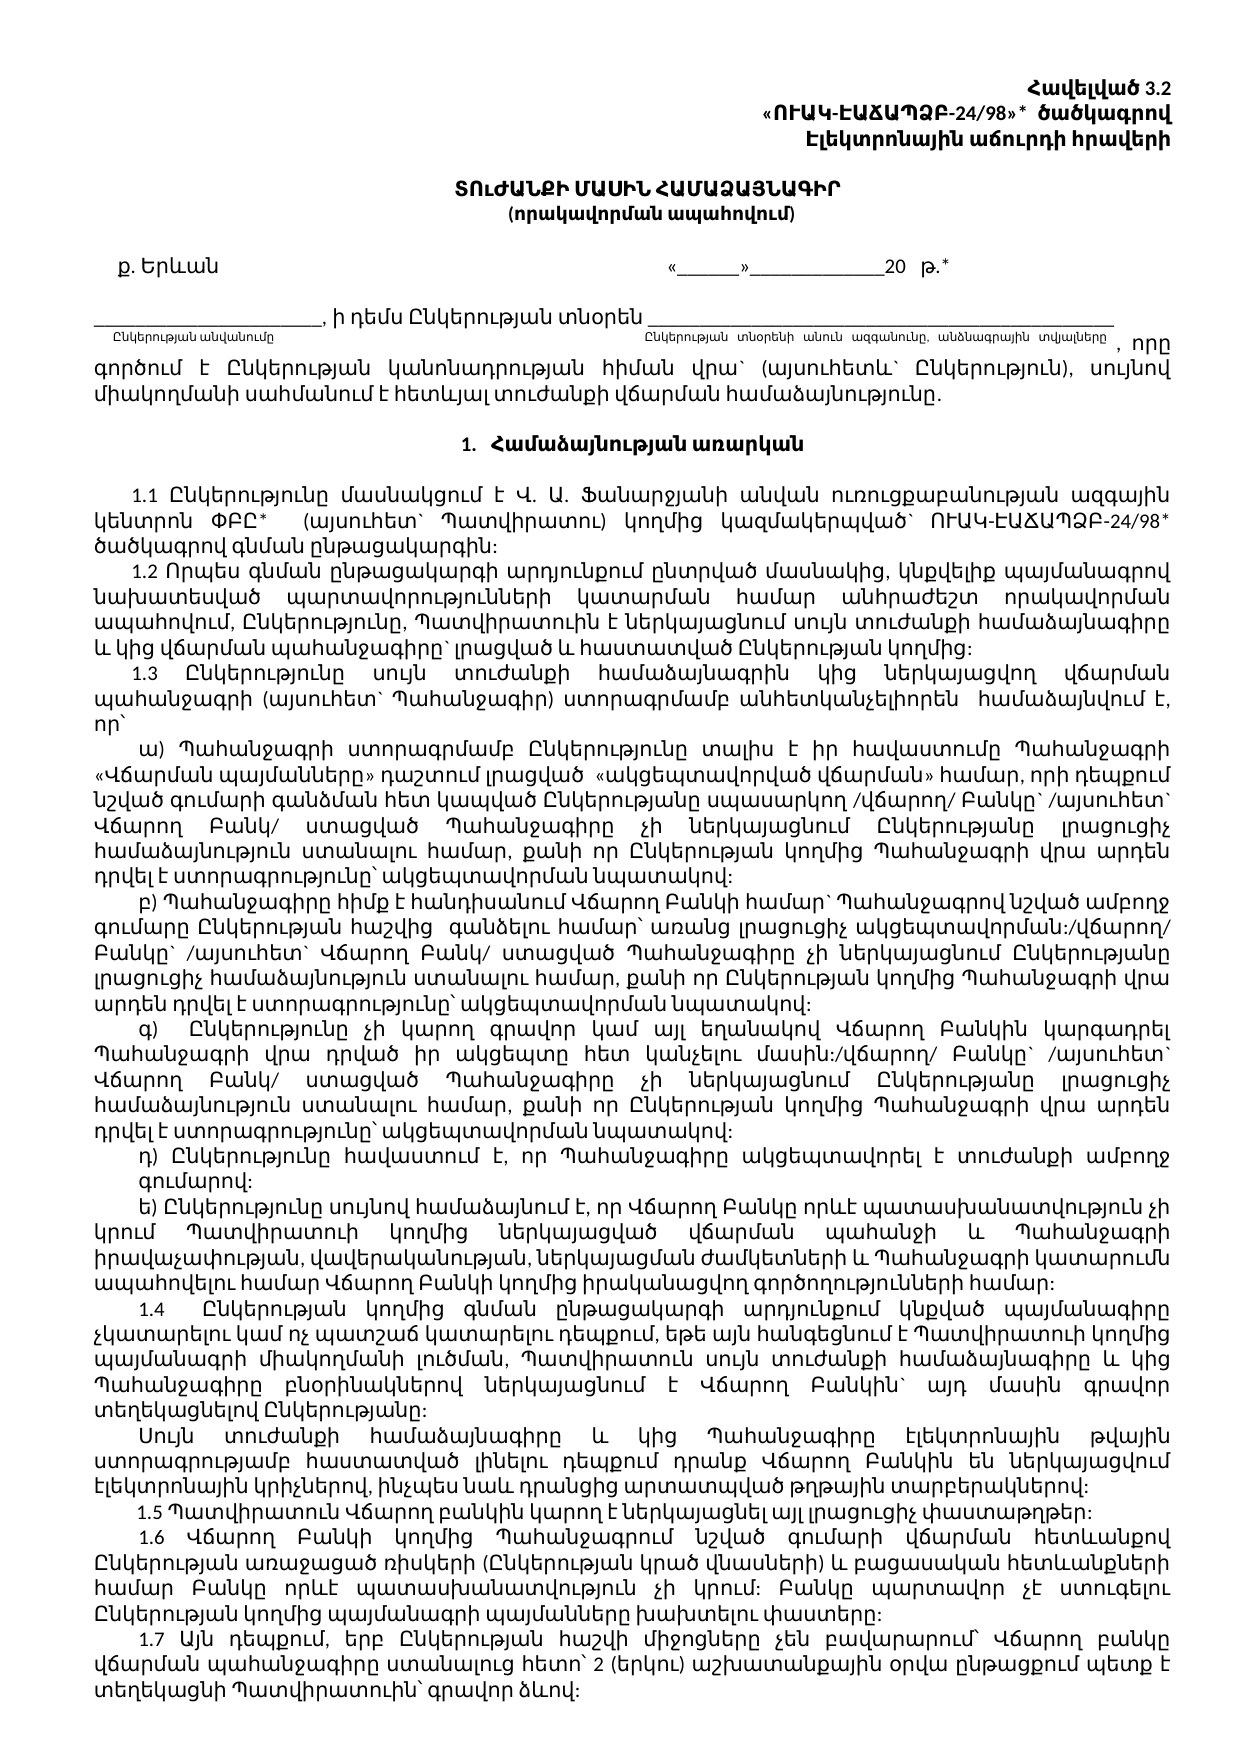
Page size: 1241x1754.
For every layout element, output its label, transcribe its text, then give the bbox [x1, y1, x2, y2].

text 1.7 Այն դեպքում, երբ Ընկերության հաշվի միջոցները չեն բավարարում՝ Վճարող բանկը վճարման պահանջագիրը ստանալուց հետո՝ 2 (երկու) աշխատանքային օրվա ընթացքում պետք է տեղեկացնի Պատվիրատուին՝ գրավոր ձևով: [94, 1626, 1171, 1702]
text 1.5 Պատվիրատուն Վճարող բանկին կարող է ներկայացնել այլ լրացուցիչ փաստաթղթեր: [94, 1499, 1171, 1524]
text Սույն տուժանքի համաձայնագիրը և կից Պահանջագիրը էլեկտրոնային թվային ստորագրությամբ հաստատված լինելու դեպքում դրանք Վճարող Բանկին են ներկայացվում էլեկտրոնային կրիչներով, ինչպես նաև դրանցից արտատպված թղթային տարբերակներով: [94, 1423, 1171, 1499]
text գ) Ընկերությունը չի կարող գրավոր կամ այլ եղանակով Վճարող Բանկին կարգադրել Պահանջագրի վրա դրված իր ակցեպտը հետ կանչելու մասին:/վճարող/ Բանկը` /այսուհետ` Վճարող Բանկ/ ստացված Պահանջագիրը չի ներկայացնում Ընկերությանը լրացուցիչ համաձայնություն ստանալու համար, քանի որ Ընկերության կողմից Պահանջագրի վրա արդեն դրվել է ստորագրությունը՝ ակցեպտավորման նպատակով: [94, 1016, 1171, 1143]
text ե) Ընկերությունը սույնով համաձայնում է, որ Վճարող Բանկը որևէ պատասխանատվություն չի կրում Պատվիրատուի կողմից ներկայացված վճարման պահանջի և Պահանջագրի իրավաչափության, վավերականության, ներկայացման ժամկետների և Պահանջագրի կատարումն ապահովելու համար Վճարող Բանկի կողմից իրականացվող գործողությունների համար: [94, 1194, 1171, 1296]
text 1.6 Վճարող Բանկի կողմից Պահանջագրում նշված գումարի վճարման հետևանքով Ընկերության առաջացած ռիսկերի (Ընկերության կրած վնասների) և բացասական հետևանքների համար Բանկը որևէ պատասխանատվություն չի կրում: Բանկը պարտավոր չէ ստուգելու Ընկերության կողմից պայմանագրի պայմանները խախտելու փաստերը: [94, 1524, 1171, 1626]
text 1.3 Ընկերությունը սույն տուժանքի համաձայնագրին կից ներկայացվող վճարման պահանջագրի (այսուհետ` Պահանջագիր) ստորագրմամբ անհետկանչելիորեն համաձայնվում է, որ՝ [94, 660, 1171, 737]
text 1.2 Որպես գնման ընթացակարգի արդյունքում ընտրված մասնակից, կնքվելիք պայմանագրով նախատեսված պարտավորությունների կատարման համար անհրաժեշտ որակավորման ապահովում, Ընկերությունը, Պատվիրատուին է ներկայացնում սույն տուժանքի համաձայնագիրը և կից վճարման պահանջագիրը` լրացված և հաստատված Ընկերության կողմից: [94, 559, 1171, 660]
text ք. Երևան «______»_____________20 թ.* [94, 254, 1171, 279]
text Հավելված 3.2 [94, 75, 1171, 100]
text ՏՈւԺԱՆՔԻ ՄԱՍԻՆ ՀԱՄԱՁԱՅՆԱԳԻՐ [94, 177, 1171, 202]
text ______________________, ի դեմս Ընկերության տնօրեն _____________________________________________ [94, 304, 1171, 330]
text ա) Պահանջագրի ստորագրմամբ Ընկերությունը տալիս է իր հավաստումը Պահանջագրի «Վճարման պայմանները» դաշտում լրացված «ակցեպտավորված վճարման» համար, որի դեպքում նշված գումարի գանձման հետ կապված Ընկերությանը սպասարկող /վճարող/ Բանկը` /այսուհետ` Վճարող Բանկ/ ստացված Պահանջագիրը չի ներկայացնում Ընկերությանը լրացուցիչ համաձայնություն ստանալու համար, քանի որ Ընկերության կողմից Պահանջագրի վրա արդեն դրվել է ստորագրությունը՝ ակցեպտավորման նպատակով: [94, 737, 1171, 889]
text «ՈՒԱԿ-ԷԱՃԱՊՁԲ-24/98»* ծածկագրով [94, 100, 1171, 126]
text Ընկերության անվանումը Ընկերության տնօրենի անուն ազգանունը, անձնագրային տվյալները , որը գործում է Ընկերության կանոնադրության հիման վրա` (այսուհետև` Ընկերություն), սույնով միակողմանի սահմանում է հետևյալ տուժանքի վճարման համաձայնությունը. [94, 330, 1171, 406]
text դ) Ընկերությունը հավաստում է, որ Պահանջագիրը ակցեպտավորել է տուժանքի ամբողջ գումարով: [138, 1143, 1171, 1194]
text 1. Համաձայնության առարկան [94, 432, 1171, 457]
text 1.1 Ընկերությունը մասնակցում է Վ. Ա. Ֆանարջյանի անվան ուռուցքաբանության ազգային կենտրոն ՓԲԸ* (այսուհետ` Պատվիրատու) կողմից կազմակերպված` ՈՒԱԿ-ԷԱՃԱՊՁԲ-24/98* ծածկագրով գնման ընթացակարգին: [94, 482, 1171, 559]
text Էլեկտրոնային աճուրդի հրավերի [94, 126, 1171, 151]
text բ) Պահանջագիրը հիմք է հանդիսանում Վճարող Բանկի համար` Պահանջագրով նշված ամբողջ գումարը Ընկերության հաշվից գանձելու համար՝ առանց լրացուցիչ ակցեպտավորման:/վճարող/ Բանկը` /այսուհետ` Վճարող Բանկ/ ստացված Պահանջագիրը չի ներկայացնում Ընկերությանը լրացուցիչ համաձայնություն ստանալու համար, քանի որ Ընկերության կողմից Պահանջագրի վրա արդեն դրվել է ստորագրությունը՝ ակցեպտավորման նպատակով: [94, 889, 1171, 1016]
text (որակավորման ապահովում) [94, 202, 1171, 225]
text 1.4 Ընկերության կողմից գնման ընթացակարգի արդյունքում կնքված պայմանագիրը չկատարելու կամ ոչ պատշաճ կատարելու դեպքում, եթե այն հանգեցնում է Պատվիրատուի կողմից պայմանագրի միակողմանի լուծման, Պատվիրատուն սույն տուժանքի համաձայնագիրը և կից Պահանջագիրը բնօրինակներով ներկայացնում է Վճարող Բանկին` այդ մասին գրավոր տեղեկացնելով Ընկերությանը: [94, 1296, 1171, 1423]
